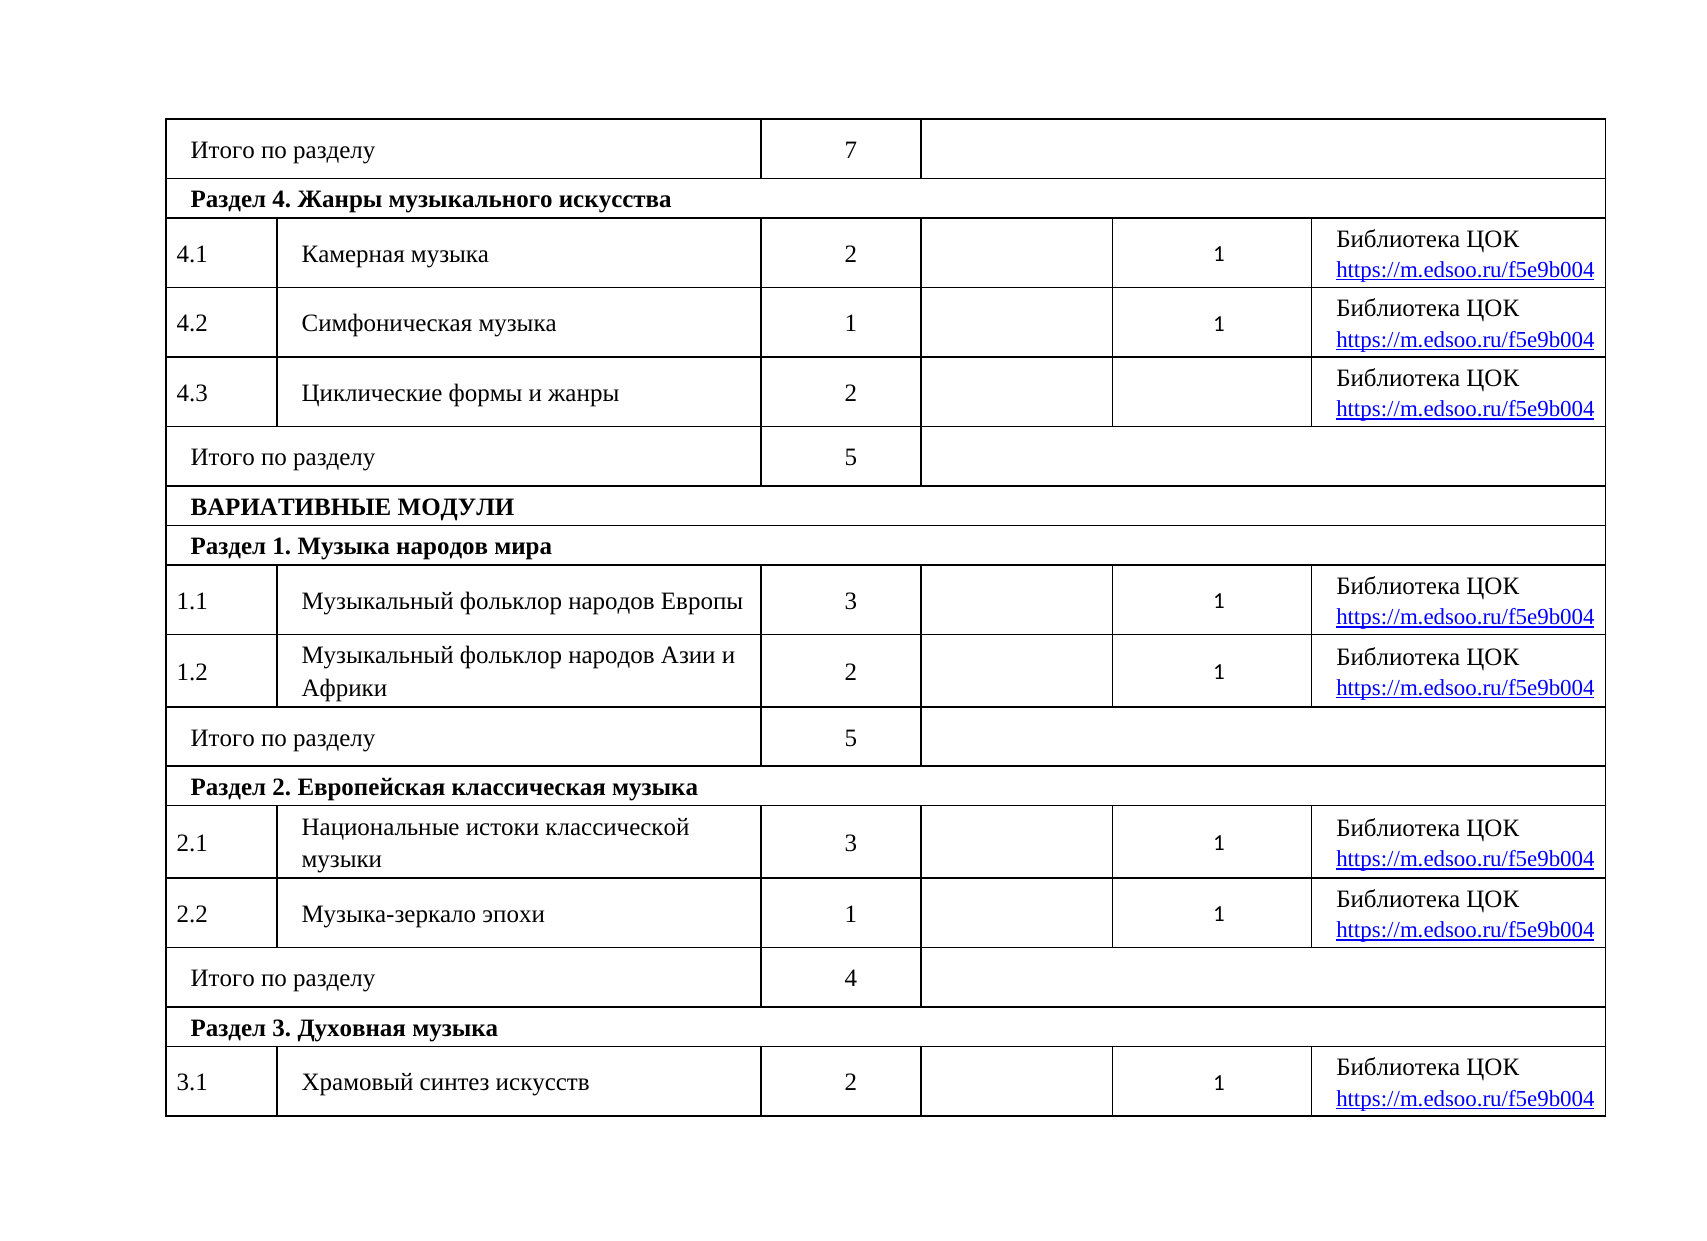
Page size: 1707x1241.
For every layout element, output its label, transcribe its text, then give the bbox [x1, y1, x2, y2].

table_cell 2.2 [167, 879, 276, 947]
table_cell [922, 948, 1605, 1006]
table_cell [922, 358, 1112, 426]
table_cell Библиотека ЦОК https://m.edsoo.ru/f5e9b004 [1312, 806, 1605, 877]
table_cell 1 [1113, 288, 1311, 356]
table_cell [1312, 288, 1605, 356]
table_cell Раздел 2. Европейская классическая музыка [167, 767, 1605, 805]
table_cell 1 [762, 879, 920, 947]
table_cell [922, 708, 1605, 765]
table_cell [1312, 219, 1605, 287]
table_cell [922, 806, 1112, 877]
table_cell [922, 120, 1605, 178]
table_cell [922, 1047, 1112, 1115]
table_cell Итого по разделу [167, 948, 760, 1006]
table_cell ВАРИАТИВНЫЕ МОДУЛИ [167, 487, 1605, 524]
table_cell Музыка-зеркало эпохи [278, 879, 760, 947]
table_cell 1 [1113, 806, 1311, 877]
table_cell 7 [762, 120, 920, 178]
table_cell 3 [762, 806, 920, 877]
table_cell 2 [762, 635, 920, 706]
table_cell [922, 566, 1112, 633]
table_cell Библиотека ЦОК https://m.edsoo.ru/f5e9b004 [1312, 635, 1605, 706]
table_cell Камерная музыка [278, 219, 760, 287]
table_cell [922, 427, 1605, 485]
table_cell 4.2 [167, 288, 276, 356]
table_cell 2 [762, 219, 920, 287]
table_cell Итого по разделу [167, 120, 760, 178]
table_cell 1 [762, 288, 920, 356]
table_cell Музыкальный фольклор народов Европы [278, 566, 760, 633]
table_cell [922, 288, 1112, 356]
table_cell Раздел 4. Жанры музыкального искусства [167, 179, 1605, 217]
table_cell 5 [762, 427, 920, 485]
table_cell Библиотека ЦОК https://m.edsoo.ru/f5e9b004 [1312, 358, 1605, 426]
table_cell 2 [762, 358, 920, 426]
table_cell Итого по разделу [167, 427, 760, 485]
table_cell [922, 635, 1112, 706]
table_cell Музыкальный фольклор народов Азии и Африки [278, 635, 760, 706]
table_cell 1 [1113, 566, 1311, 633]
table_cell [1312, 879, 1605, 947]
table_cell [1312, 1047, 1605, 1115]
table_cell Раздел 3. Духовная музыка [167, 1008, 1605, 1046]
table_cell 1 [1113, 1047, 1311, 1115]
table_cell 3 [762, 566, 920, 633]
table_cell Симфоническая музыка [278, 288, 760, 356]
table_cell 3.1 [167, 1047, 276, 1115]
table_cell 2.1 [167, 806, 276, 877]
table_cell Национальные истоки классической музыки [278, 806, 760, 877]
table_cell [1113, 358, 1311, 426]
table_cell 1.1 [167, 566, 276, 633]
table_cell 2 [762, 1047, 920, 1115]
table_cell 4.1 [167, 219, 276, 287]
table_cell [922, 879, 1112, 947]
table_cell 1 [1113, 879, 1311, 947]
table_cell [922, 219, 1112, 287]
table_cell 1.2 [167, 635, 276, 706]
table_cell 1 [1113, 635, 1311, 706]
table_cell 4 [762, 948, 920, 1006]
table_cell Циклические формы и жанры [278, 358, 760, 426]
table_cell Храмовый синтез искусств [278, 1047, 760, 1115]
table_cell 1 [1113, 219, 1311, 287]
table_cell Библиотека ЦОК https://m.edsoo.ru/f5e9b004 [1312, 566, 1605, 633]
table_cell 5 [762, 708, 920, 765]
table_cell 4.3 [167, 358, 276, 426]
table_cell Раздел 1. Музыка народов мира [167, 526, 1605, 564]
table_cell Итого по разделу [167, 708, 760, 765]
